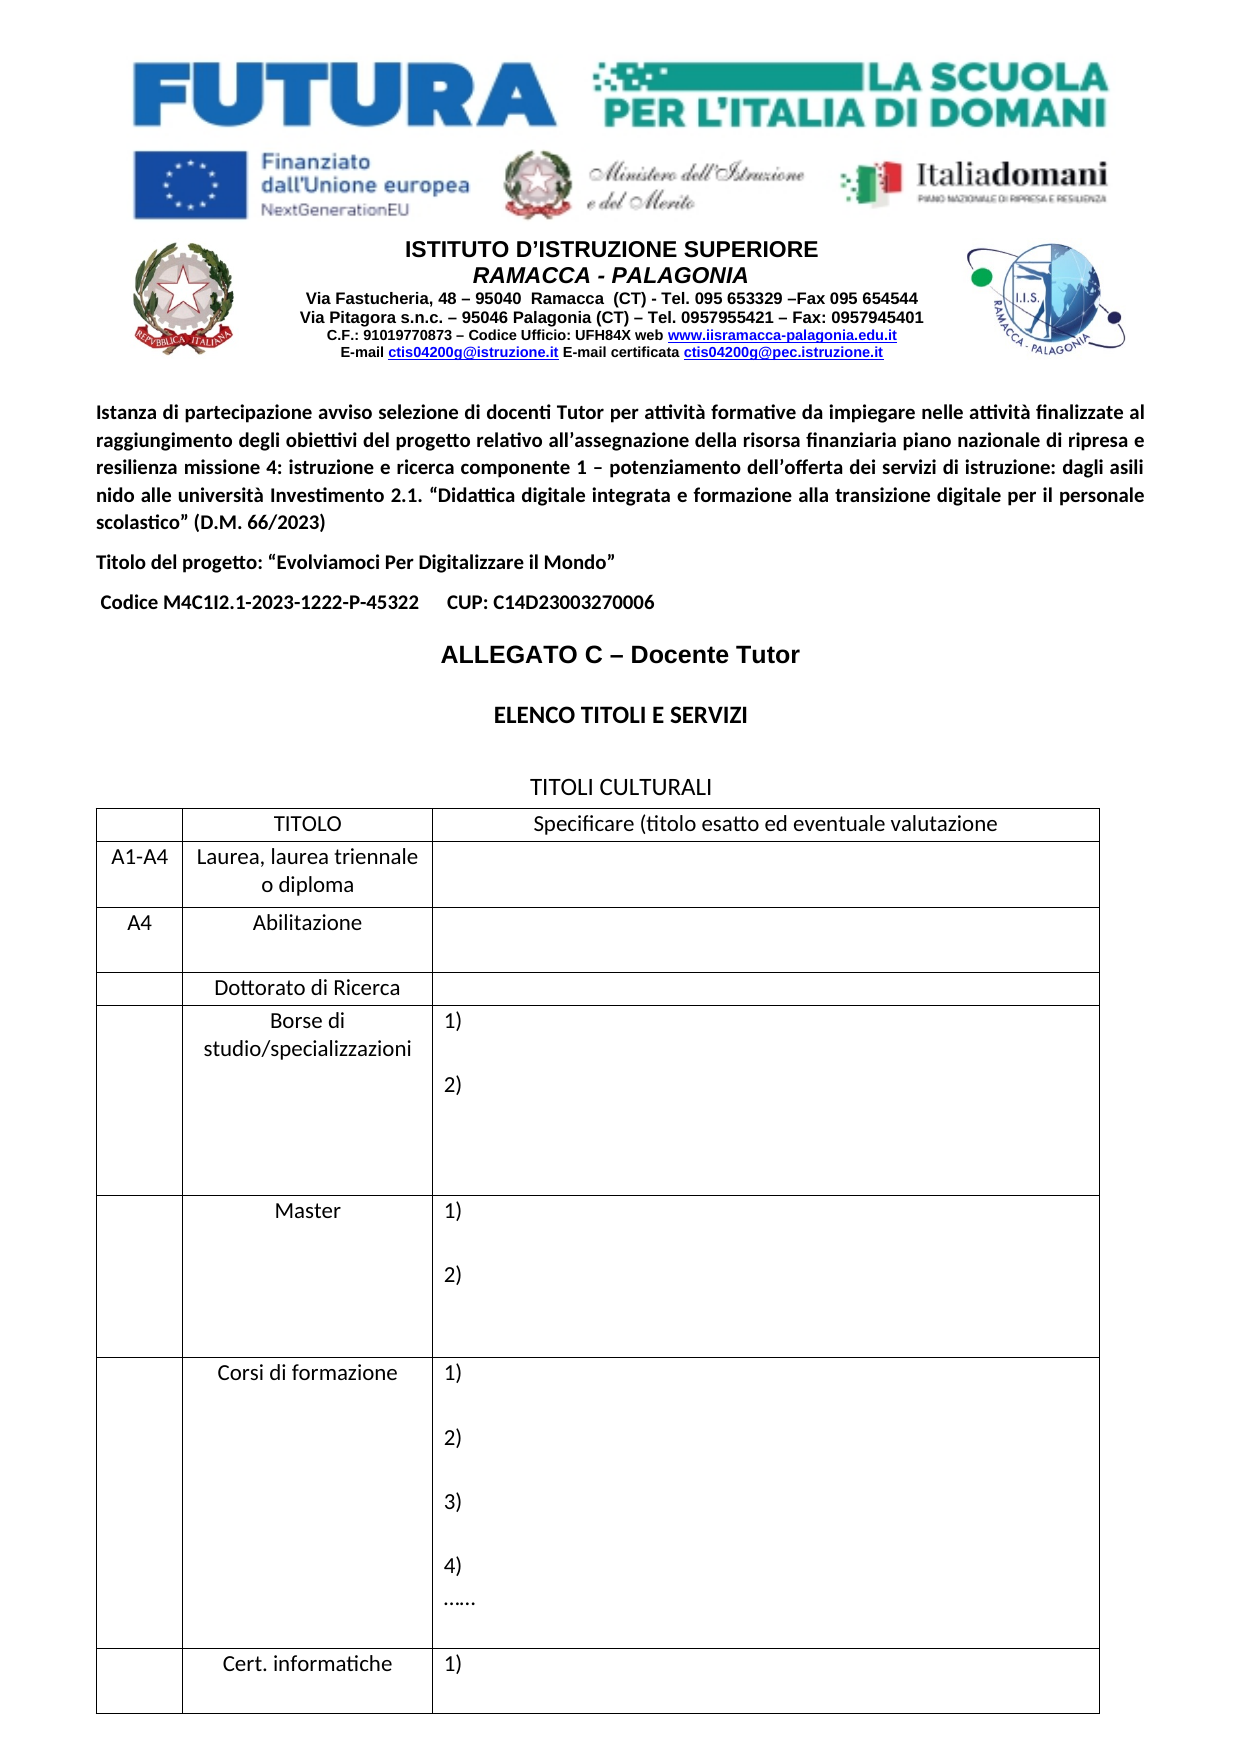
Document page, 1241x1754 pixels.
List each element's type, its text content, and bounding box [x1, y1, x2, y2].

table_cell 1) 2) 3) 4) …… [433, 1358, 1099, 1648]
table_cell [97, 1358, 182, 1648]
text ELENCO TITOLI E SERVIZI [96, 699, 1146, 730]
table_cell [433, 842, 1099, 907]
table_cell ISTITUTO D’ISTRUZIONE SUPERIORE RAMACCA - PALAGONIA Via Fastucheria, 48 – 95040 Ramacca (CT) - Tel. 095 653329 –Fax 095 654544 Via Pitagora s.n.c. – 95046 Palagonia (CT) – Tel. 0957955421 – Fax: 0957945401 C.F.: 91019770873 – Codice Ufficio: UFH84X web www.iisramacca-palagonia.edu.it E-mail ctis04200g@istruzione.it E-mail certificata ctis04200g@pec.istruzione.it [273, 236, 950, 368]
table_cell Abilitazione [183, 908, 432, 972]
table_header TITOLO [183, 809, 432, 841]
table_header Specificare (titolo esatto ed eventuale valutazione [433, 809, 1099, 841]
table_cell Dottorato di Ricerca [183, 973, 432, 1005]
table_cell Corsi di formazione [183, 1358, 432, 1648]
table_cell A4 [97, 908, 182, 972]
table_cell Cert. informatiche [183, 1649, 432, 1713]
table_cell A1-A4 [97, 842, 182, 907]
table_cell [97, 973, 182, 1005]
table_cell [950, 236, 1136, 368]
table_cell [433, 908, 1099, 972]
picture [126, 54, 1116, 230]
table_cell 1) 2) [433, 1196, 1099, 1357]
text Titolo del progetto: “Evolviamoci Per Digitalizzare il Mondo” [96, 549, 1146, 574]
table_cell [433, 973, 1099, 1005]
text Istanza di partecipazione avviso selezione di docenti Tutor per attività formative da impiegare nelle attività finalizzate al raggiungimento degli obiettivi del progetto relativo all’assegnazione della risorsa finanziaria piano nazionale di ripresa e resilienza missione 4: istruzione e ricerca componente 1 – potenziamento dell’offerta dei servizi di istruzione: dagli asili nido alle università Investimento 2.1. “Didattica digitale integrata e formazione alla transizione digitale per il personale scolastico” (D.M. 66/2023) [96, 399, 1146, 534]
table_cell Laurea, laurea triennale o diploma [183, 842, 432, 907]
table_cell 1) 2) [433, 1649, 1099, 1713]
table_cell [97, 1196, 182, 1357]
table_cell 1) 2) [433, 1006, 1099, 1195]
picture [961, 238, 1132, 360]
table_header [97, 809, 182, 841]
picture [129, 238, 240, 360]
text Codice M4C1I2.1-2023-1222-P-45322 CUP: C14D23003270006 [96, 589, 1146, 614]
table_cell Borse di studio/specializzazioni [183, 1006, 432, 1195]
table_cell Master [183, 1196, 432, 1357]
table_cell [96, 236, 273, 368]
table_cell [97, 1006, 182, 1195]
table_header [96, 54, 1146, 236]
subtitle ALLEGATO C – Docente Tutor [96, 640, 1145, 668]
text TITOLI CULTURALI [96, 771, 1146, 801]
table_cell [97, 1649, 182, 1713]
